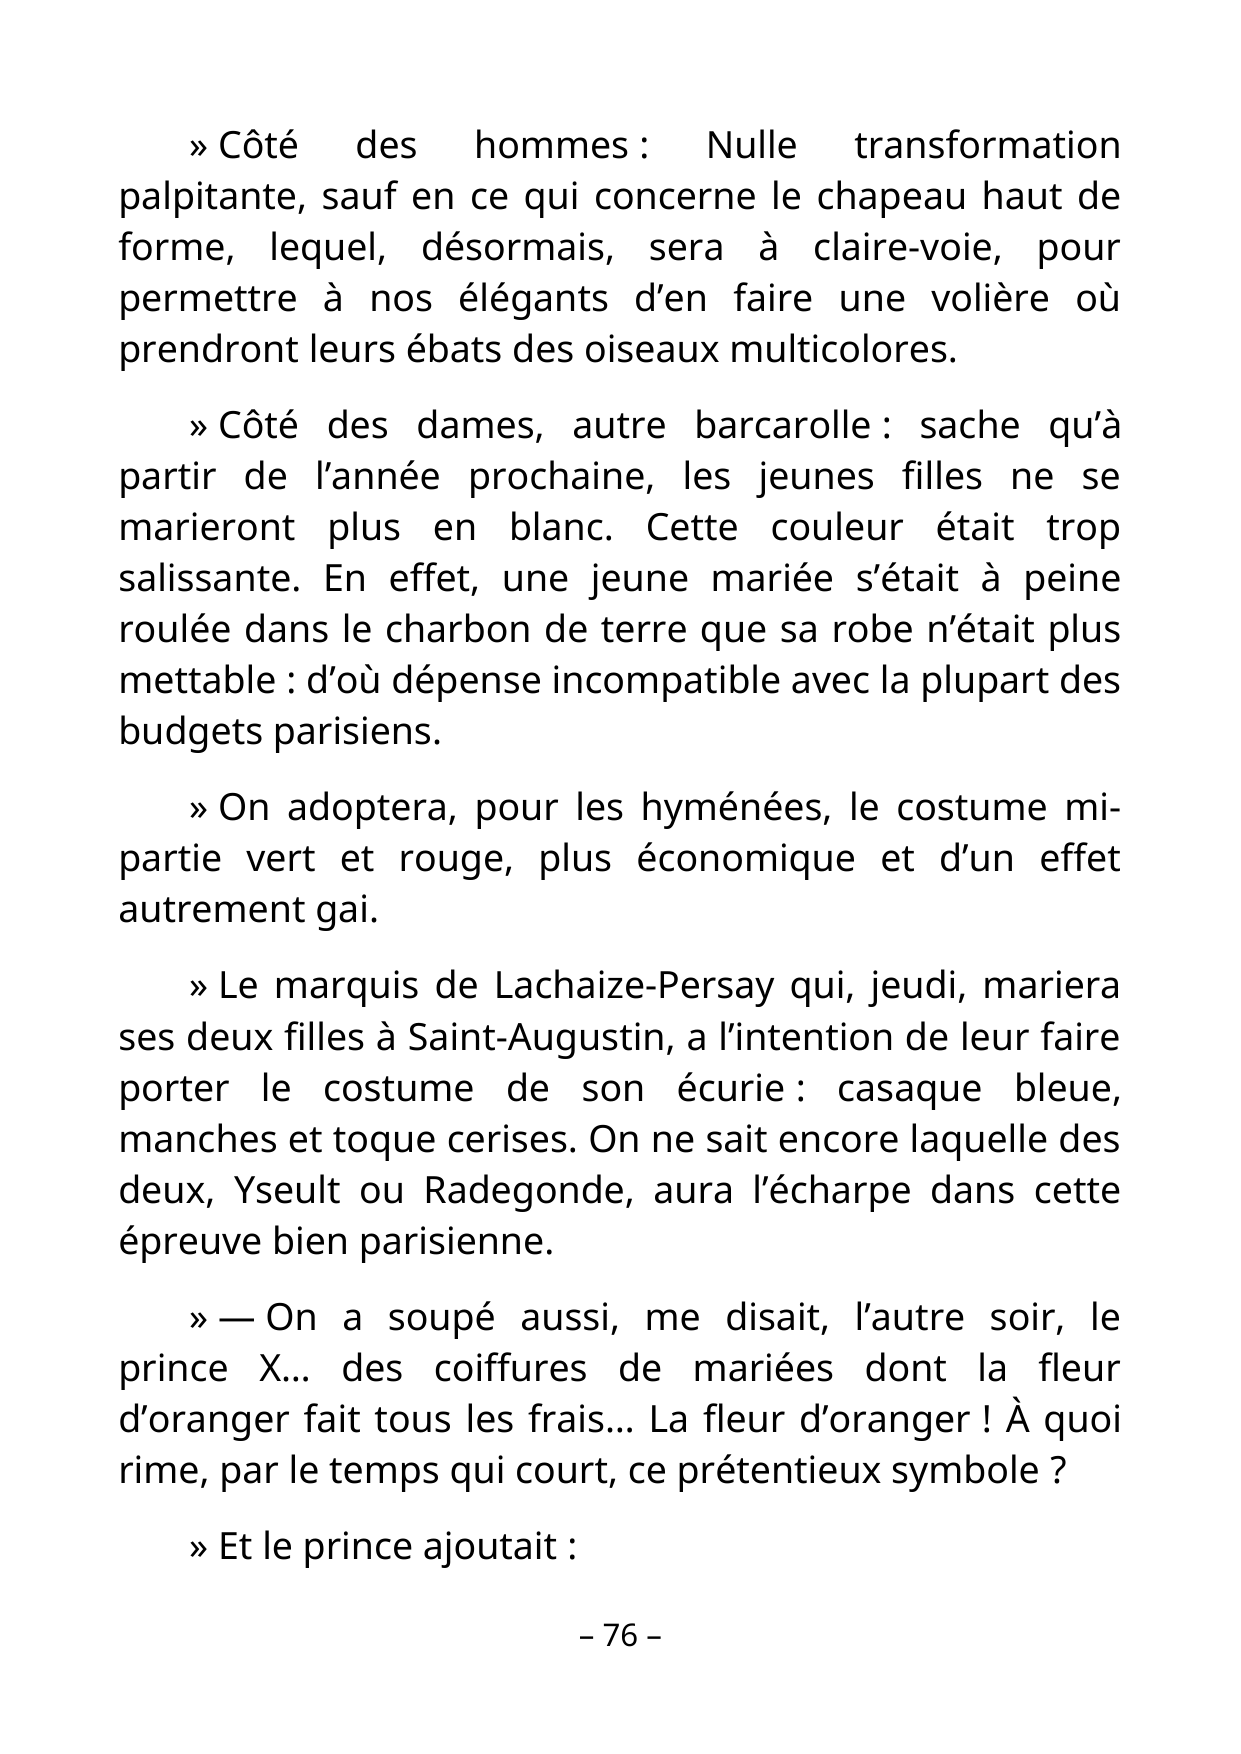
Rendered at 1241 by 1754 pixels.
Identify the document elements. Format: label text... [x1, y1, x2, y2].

text » Côté des hommes : Nulle transformation palpitante, sauf en ce qui concerne le chapeau haut de forme, lequel, désormais, sera à claire-voie, pour permettre à nos élégants d’en faire une volière où prendront leurs ébats des oiseaux multicolores. [118, 118, 1122, 373]
text » — On a soupé aussi, me disait, l’autre soir, le prince X… des coiffures de mariées dont la fleur d’oranger fait tous les frais… La fleur d’oranger ! À quoi rime, par le temps qui court, ce prétentieux symbole ? [118, 1290, 1122, 1494]
text » Et le prince ajoutait : [118, 1519, 1122, 1570]
text » Côté des dames, autre barcarolle : sache qu’à partir de l’année prochaine, les jeunes filles ne se marieront plus en blanc. Cette couleur était trop salissante. En effet, une jeune mariée s’était à peine roulée dans le charbon de terre que sa robe n’était plus mettable : d’où dépense incompatible avec la plupart des budgets parisiens. [118, 398, 1122, 756]
text » On adoptera, pour les hyménées, le costume mi-partie vert et rouge, plus économique et d’un effet autrement gai. [118, 781, 1122, 934]
text » Le marquis de Lachaize-Persay qui, jeudi, mariera ses deux filles à Saint-Augustin, a l’intention de leur faire porter le costume de son écurie : casaque bleue, manches et toque cerises. On ne sait encore laquelle des deux, Yseult ou Radegonde, aura l’écharpe dans cette épreuve bien parisienne. [118, 959, 1122, 1265]
